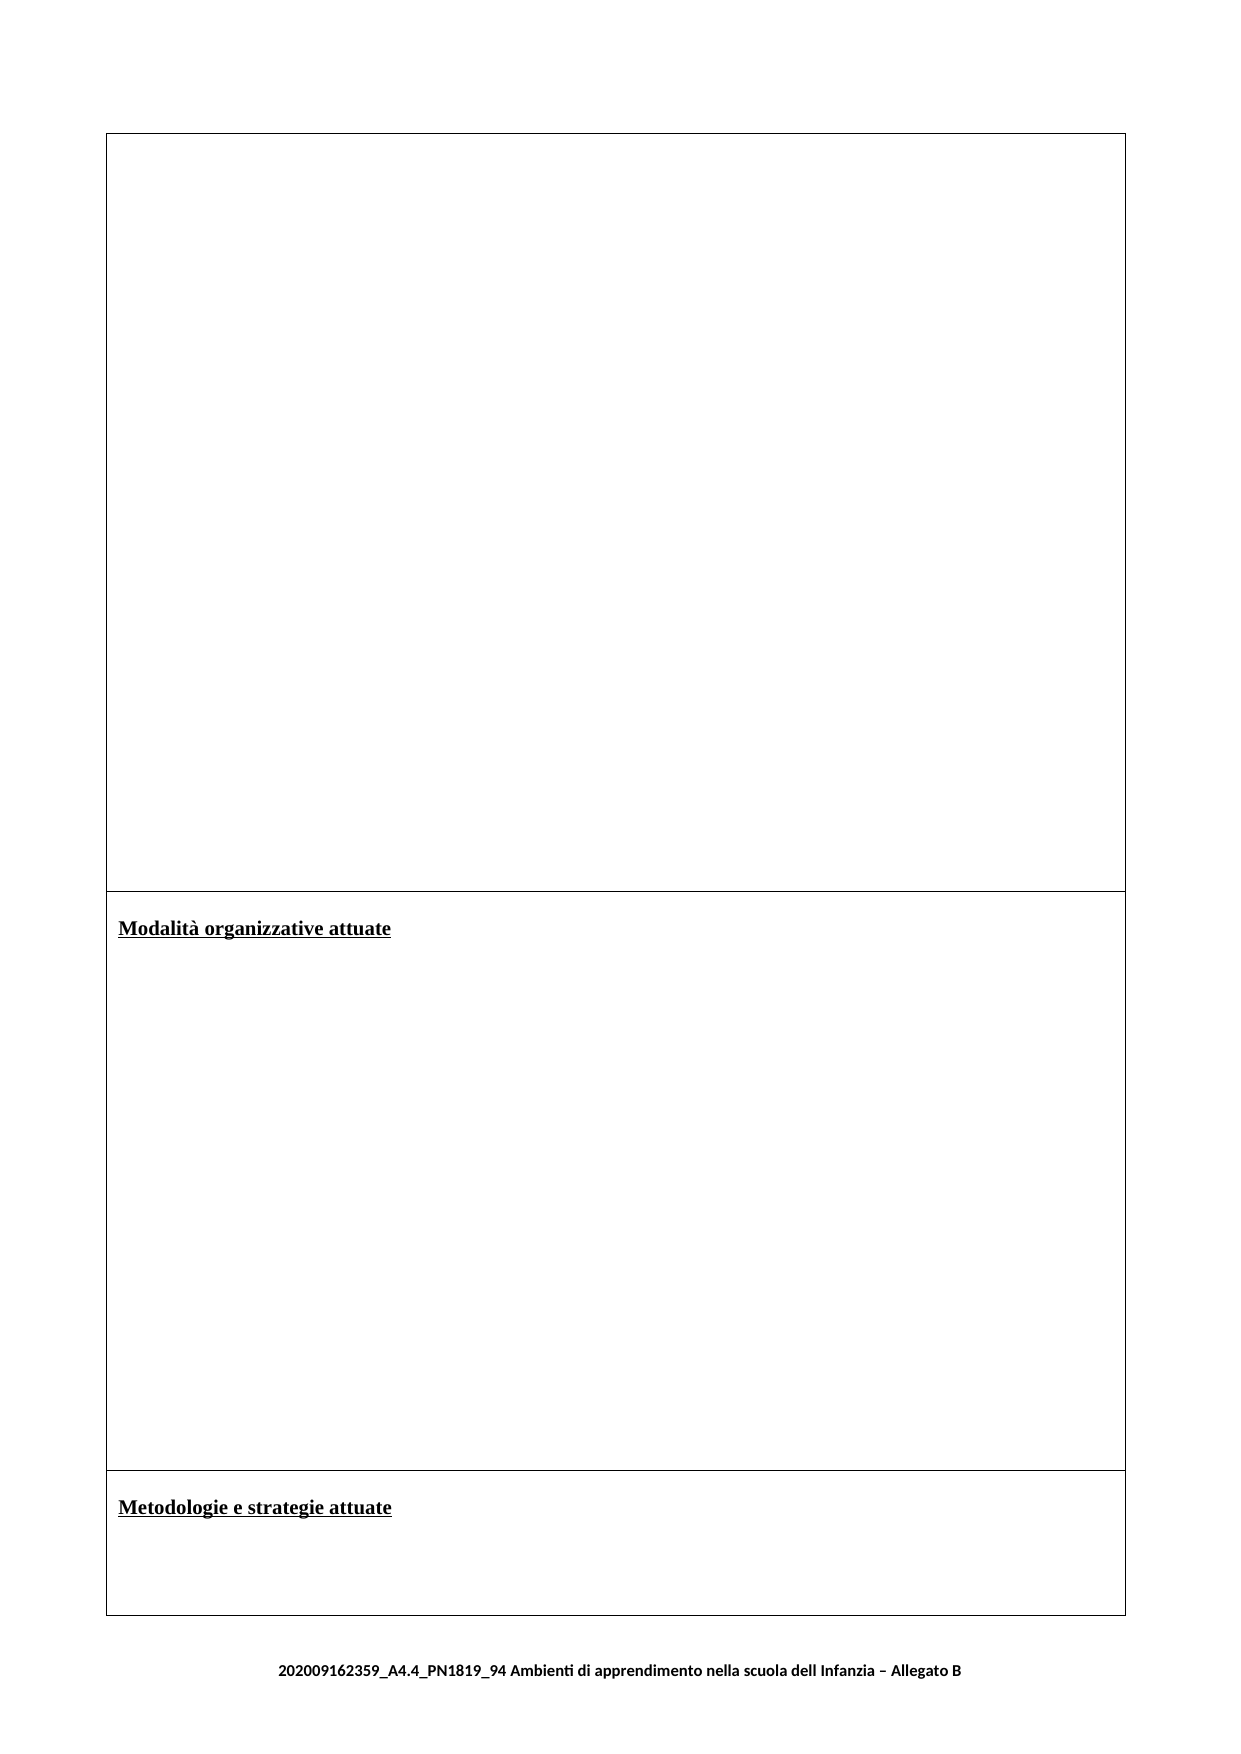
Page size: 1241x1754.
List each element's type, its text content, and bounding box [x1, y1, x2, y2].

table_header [107, 134, 1125, 891]
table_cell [107, 1471, 1125, 1615]
table_cell Modalità organizzative attuate [107, 892, 1125, 1470]
